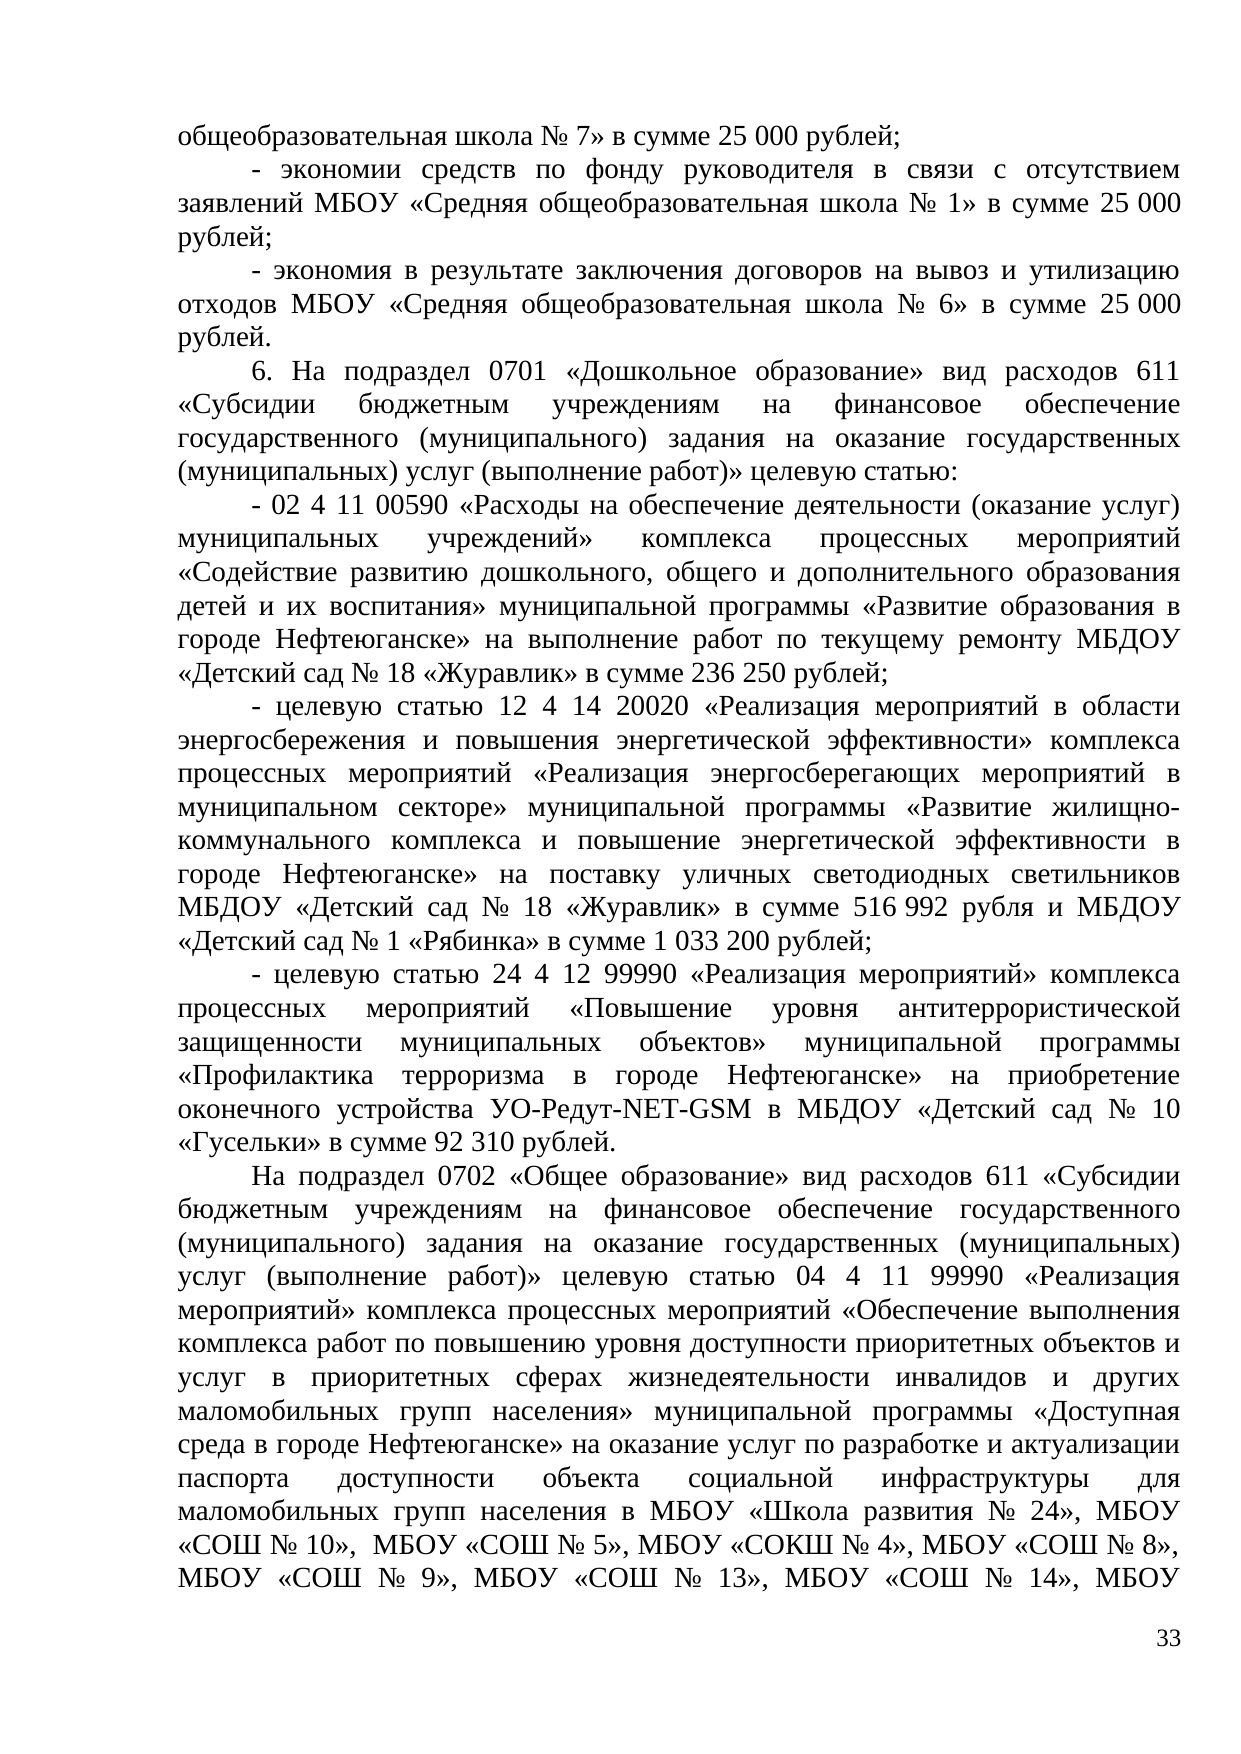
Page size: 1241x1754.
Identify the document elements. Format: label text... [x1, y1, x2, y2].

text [177, 118, 1181, 152]
text - целевую статью 24 4 12 99990 «Реализация мероприятий» комплекса процессных мероприятий «Повышение уровня антитеррористической защищенности муниципальных объектов» муниципальной программы «Профилактика терроризма в городе Нефтеюганске» на приобретение оконечного устройства УО-Редут-NET-GSM в МБДОУ «Детский сад № 10 «Гусельки» в сумме 92 310 рублей. [177, 957, 1181, 1158]
text - экономия в результате заключения договоров на вывоз и утилизацию отходов МБОУ «Средняя общеобразовательная школа № 6» в сумме 25 000 рублей. [177, 252, 1181, 353]
text - 02 4 11 00590 «Расходы на обеспечение деятельности (оказание услуг) муниципальных учреждений» комплекса процессных мероприятий «Содействие развитию дошкольного, общего и дополнительного образования детей и их воспитания» муниципальной программы «Развитие образования в городе Нефтеюганске» на выполнение работ по текущему ремонту МБДОУ «Детский сад № 18 «Журавлик» в сумме 236 250 рублей; [177, 487, 1181, 688]
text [177, 1158, 1181, 1594]
text - целевую статью 12 4 14 20020 «Реализация мероприятий в области энергосбережения и повышения энергетической эффективности» комплекса процессных мероприятий «Реализация энергосберегающих мероприятий в муниципальном секторе» муниципальной программы «Развитие жилищно-коммунального комплекса и повышение энергетической эффективности в городе Нефтеюганске» на поставку уличных светодиодных светильников МБДОУ «Детский сад № 18 «Журавлик» в сумме 516 992 рубля и МБДОУ «Детский сад № 1 «Рябинка» в сумме 1 033 200 рублей; [177, 688, 1181, 957]
text 6. На подраздел 0701 «Дошкольное образование» вид расходов 611 «Субсидии бюджетным учреждениям на финансовое обеспечение государственного (муниципального) задания на оказание государственных (муниципальных) услуг (выполнение работ)» целевую статью: [177, 353, 1181, 487]
text - экономии средств по фонду руководителя в связи с отсутствием заявлений МБОУ «Средняя общеобразовательная школа № 1» в сумме 25 000 рублей; [177, 152, 1181, 252]
